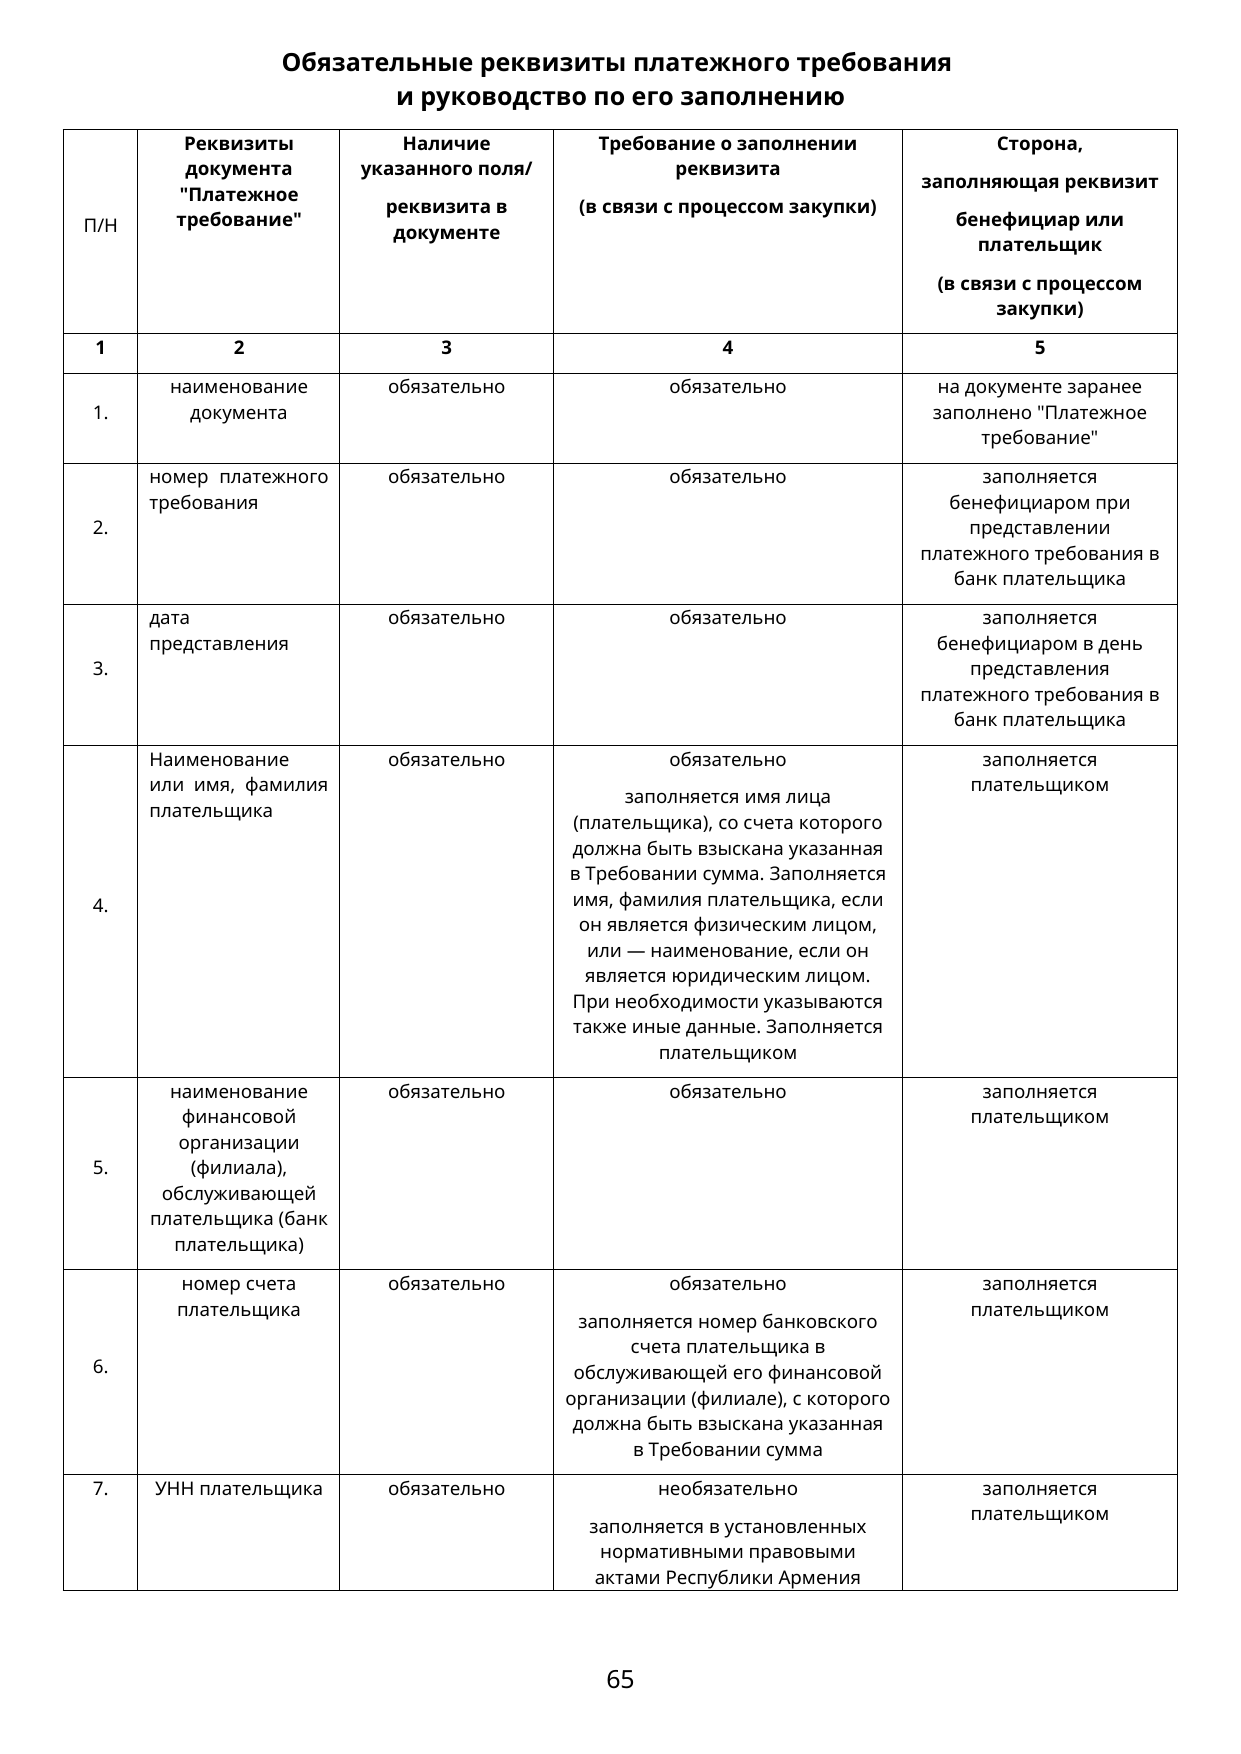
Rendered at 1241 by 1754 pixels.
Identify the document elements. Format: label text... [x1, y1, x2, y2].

table_cell номер счета плательщика [138, 1270, 339, 1474]
table_header Наличие указанного поля/ реквизита в документе [340, 130, 553, 333]
table_cell обязательно [340, 1078, 553, 1269]
table_cell 4. [64, 746, 137, 1077]
text Обязательные реквизиты платежного требования и руководство по его заполнению [148, 44, 1093, 112]
table_cell на документе заранее заполнено "Платежное требование" [903, 374, 1177, 462]
table_cell обязательно заполняется номер банковского счета плательщика в обслуживающей его финансовой организации (филиале), с которого должна быть взыскана указанная в Требовании сумма [554, 1270, 902, 1474]
table_header Сторона, заполняющая реквизит бенефициар или плательщик (в связи с процессом закупки) [903, 130, 1177, 333]
table_cell 1. [64, 374, 137, 462]
table_cell обязательно [340, 746, 553, 1077]
table_cell дата представления [138, 605, 339, 745]
table_cell 6. [64, 1270, 137, 1474]
table_cell обязательно [340, 605, 553, 745]
table_cell обязательно [554, 374, 902, 462]
table_cell заполняется плательщиком [903, 1475, 1177, 1589]
table_cell 5. [64, 1078, 137, 1269]
table_header П/Н [64, 130, 137, 333]
table_cell заполняется плательщиком [903, 1270, 1177, 1474]
table_cell обязательно [340, 374, 553, 462]
table_header Реквизиты документа "Платежное требование" [138, 130, 339, 333]
table_cell обязательно [340, 1475, 553, 1589]
table_cell обязательно [340, 464, 553, 604]
table_cell 3 [340, 334, 553, 372]
table_cell 2. [64, 464, 137, 604]
table_cell заполняется плательщиком [903, 746, 1177, 1077]
table_cell заполняется бенефициаром при представлении платежного требования в банк плательщика [903, 464, 1177, 604]
table_header Требование о заполнении реквизита (в связи с процессом закупки) [554, 130, 902, 333]
table_cell 1 [64, 334, 137, 372]
table_cell наименование документа [138, 374, 339, 462]
table_cell обязательно заполняется имя лица (плательщика), со счета которого должна быть взыскана указанная в Требовании сумма. Заполняется имя, фамилия плательщика, если он является физическим лицом, или — наименование, если он является юридическим лицом. При необходимости указываются также иные данные. Заполняется плательщиком [554, 746, 902, 1077]
table_cell 4 [554, 334, 902, 372]
table_cell 7. [64, 1475, 137, 1589]
table_cell обязательно [340, 1270, 553, 1474]
table_cell заполняется плательщиком [903, 1078, 1177, 1269]
table_cell обязательно [554, 1078, 902, 1269]
table_cell 2 [138, 334, 339, 372]
table_cell 3. [64, 605, 137, 745]
table_cell УНН плательщика [138, 1475, 339, 1589]
table_cell наименование финансовой организации (филиала), обслуживающей плательщика (банк плательщика) [138, 1078, 339, 1269]
table_cell обязательно [554, 464, 902, 604]
table_cell обязательно [554, 605, 902, 745]
table_cell заполняется бенефициаром в день представления платежного требования в банк плательщика [903, 605, 1177, 745]
table_cell Наименование или имя, фамилия плательщика [138, 746, 339, 1077]
table_cell 5 [903, 334, 1177, 372]
table_cell номер платежного требования [138, 464, 339, 604]
